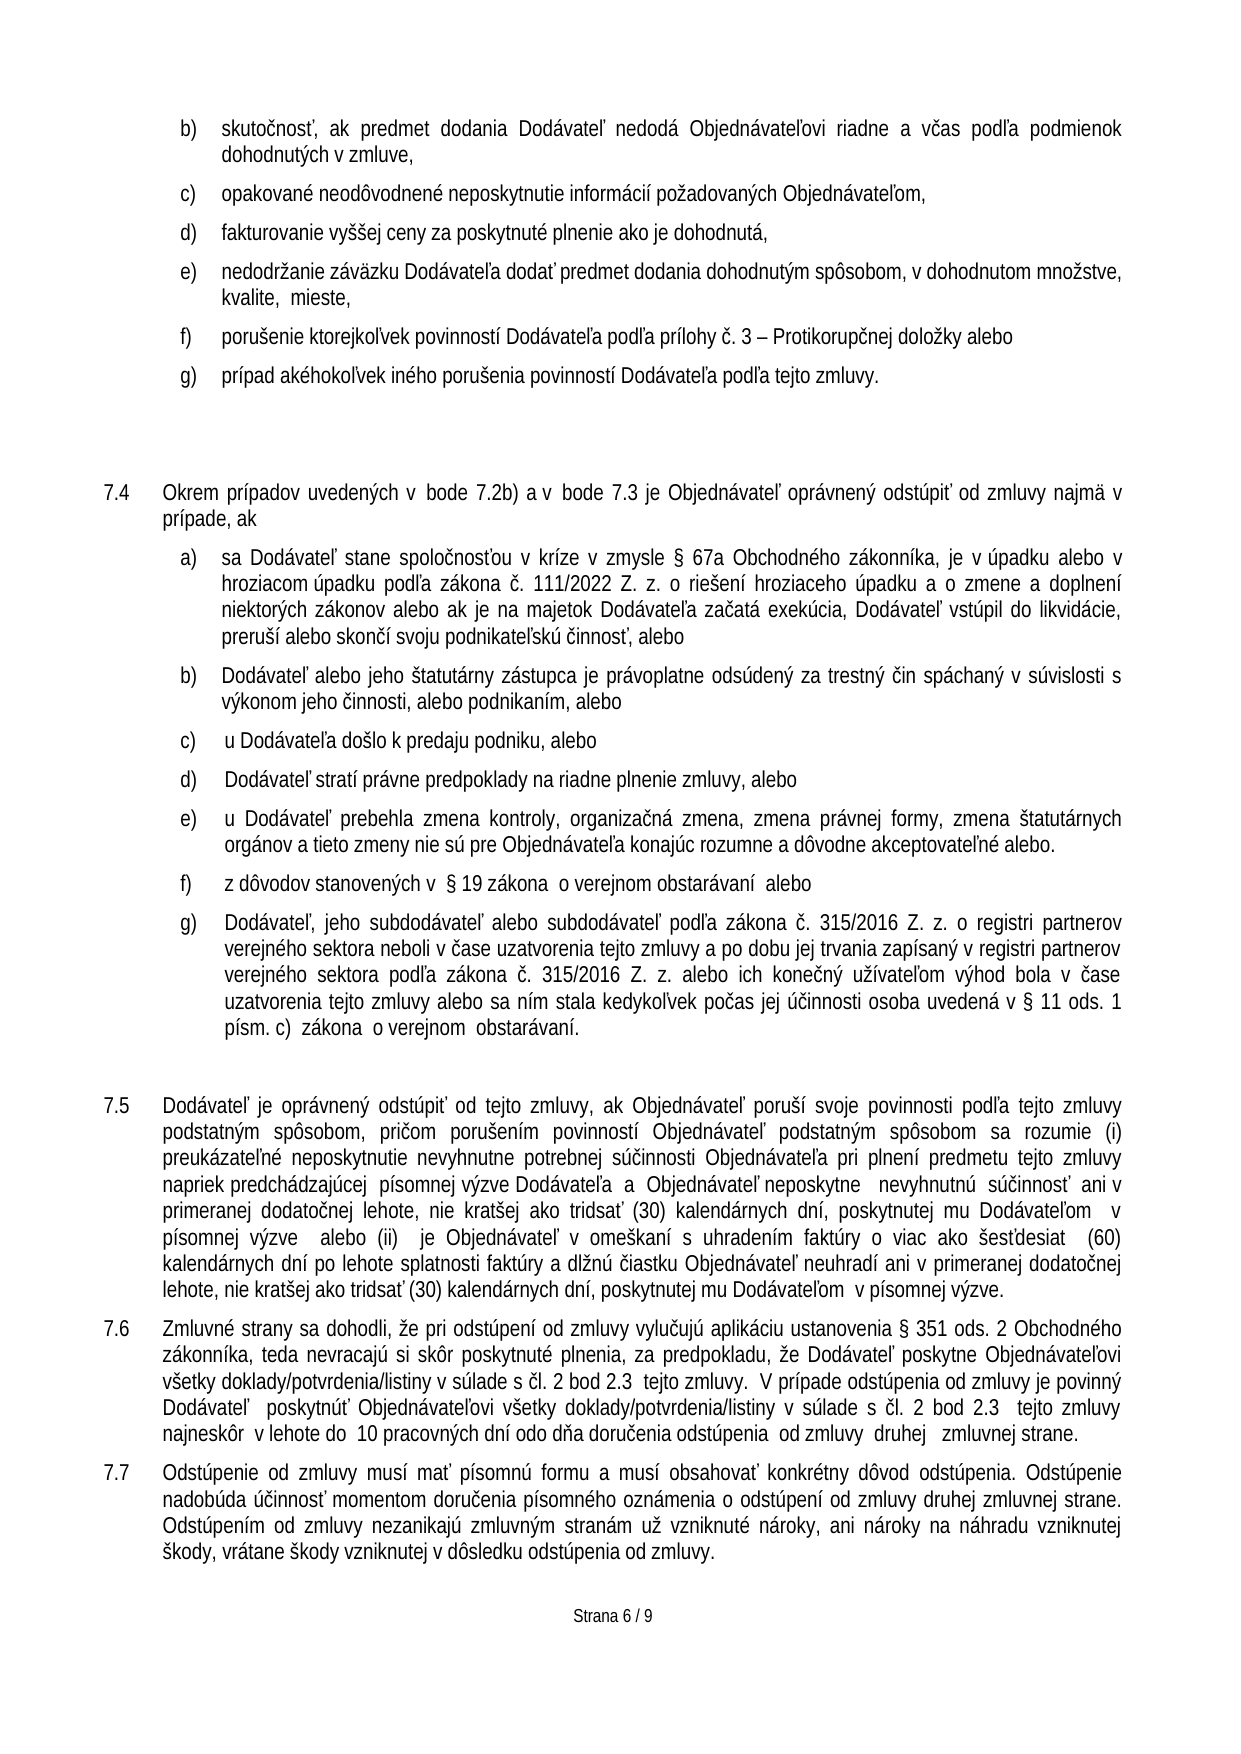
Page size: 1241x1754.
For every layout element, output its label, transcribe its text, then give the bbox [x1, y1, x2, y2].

list g) Dodávateľ, jeho subdodávateľ alebo subdodávateľ podľa zákona č. 315/2016 Z. z. o registri partnerov verejného sektora neboli v čase uzatvorenia tejto zmluvy a po dobu jej trvania zapísaný v registri partnerov verejného sektora podľa zákona č. 315/2016 Z. z. alebo ich konečný užívateľom výhod bola v čase uzatvorenia tejto zmluvy alebo sa ním stala kedykoľvek počas jej účinnosti osoba uvedená v § 11 ods. 1 písm. c) zákona o verejnom obstarávaní. [180, 908, 1122, 1040]
list skutočnosť, ak predmet dodania Dodávateľ nedodá Objednávateľovi riadne a včas podľa podmienok dohodnutých v zmluve, [180, 115, 1122, 168]
list Dodávateľ alebo jeho štatutárny zástupca je právoplatne odsúdený za trestný čin spáchaný v súvislosti s výkonom jeho činnosti, alebo podnikaním, alebo [180, 662, 1122, 714]
list opakované neodôvodnené neposkytnutie informácií požadovaných Objednávateľom, [180, 180, 1122, 206]
text Okrem prípadov uvedených v bode 7.2b) a v bode 7.3 je Objednávateľ oprávnený odstúpiť od zmluvy najmä v prípade, ak [103, 478, 1122, 531]
list porušenie ktorejkoľvek povinností Dodávateľa podľa prílohy č. 3 – Protikorupčnej doložky alebo [180, 323, 1122, 349]
list z dôvodov stanovených v § 19 zákona o verejnom obstarávaní alebo [180, 870, 1122, 896]
list u Dodávateľa došlo k predaju podniku, alebo [180, 727, 1122, 753]
list nedodržanie záväzku Dodávateľa dodať predmet dodania dohodnutým spôsobom, v dohodnutom množstve, kvalite, mieste, [180, 258, 1122, 311]
list Dodávateľ stratí právne predpoklady na riadne plnenie zmluvy, alebo [180, 766, 1122, 792]
text Zmluvné strany sa dohodli, že pri odstúpení od zmluvy vylučujú aplikáciu ustanovenia § 351 ods. 2 Obchodného zákonníka, teda nevracajú si skôr poskytnuté plnenia, za predpokladu, že Dodávateľ poskytne Objednávateľovi všetky doklady/potvrdenia/listiny v súlade s čl. 2 bod 2.3 tejto zmluvy. V prípade odstúpenia od zmluvy je povinný Dodávateľ poskytnúť Objednávateľovi všetky doklady/potvrdenia/listiny v súlade s čl. 2 bod 2.3 tejto zmluvy najneskôr v lehote do 10 pracovných dní odo dňa doručenia odstúpenia od zmluvy druhej zmluvnej strane. [103, 1315, 1122, 1447]
text Dodávateľ je oprávnený odstúpiť od tejto zmluvy, ak Objednávateľ poruší svoje povinnosti podľa tejto zmluvy podstatným spôsobom, pričom porušením povinností Objednávateľ podstatným spôsobom sa rozumie (i) preukázateľné neposkytnutie nevyhnutne potrebnej súčinnosti Objednávateľa pri plnení predmetu tejto zmluvy napriek predchádzajúcej písomnej výzve Dodávateľa a Objednávateľ neposkytne nevyhnutnú súčinnosť ani v primeranej dodatočnej lehote, nie kratšej ako tridsať (30) kalendárnych dní, poskytnutej mu Dodávateľom v písomnej výzve alebo (ii) je Objednávateľ v omeškaní s uhradením faktúry o viac ako šesťdesiat (60) kalendárnych dní po lehote splatnosti faktúry a dlžnú čiastku Objednávateľ neuhradí ani v primeranej dodatočnej lehote, nie kratšej ako tridsať (30) kalendárnych dní, poskytnutej mu Dodávateľom v písomnej výzve. [103, 1092, 1122, 1302]
list fakturovanie vyššej ceny za poskytnuté plnenie ako je dohodnutá, [180, 219, 1122, 245]
list prípad akéhokoľvek iného porušenia povinností Dodávateľa podľa tejto zmluvy. [180, 362, 1122, 388]
text Odstúpenie od zmluvy musí mať písomnú formu a musí obsahovať konkrétny dôvod odstúpenia. Odstúpenie nadobúda účinnosť momentom doručenia písomného oznámenia o odstúpení od zmluvy druhej zmluvnej strane. Odstúpením od zmluvy nezanikajú zmluvným stranám už vzniknuté nároky, ani nároky na náhradu vzniknutej škody, vrátane škody vzniknutej v dôsledku odstúpenia od zmluvy. [103, 1459, 1122, 1565]
list u Dodávateľ prebehla zmena kontroly, organizačná zmena, zmena právnej formy, zmena štatutárnych orgánov a tieto zmeny nie sú pre Objednávateľa konajúc rozumne a dôvodne akceptovateľné alebo. [180, 804, 1122, 857]
list sa Dodávateľ stane spoločnosťou v kríze v zmysle § 67a Obchodného zákonníka, je v úpadku alebo v hroziacom úpadku podľa zákona č. 111/2022 Z. z. o riešení hroziaceho úpadku a o zmene a doplnení niektorých zákonov alebo ak je na majetok Dodávateľa začatá exekúcia, Dodávateľ vstúpil do likvidácie, preruší alebo skončí svoju podnikateľskú činnosť, alebo [180, 544, 1122, 649]
